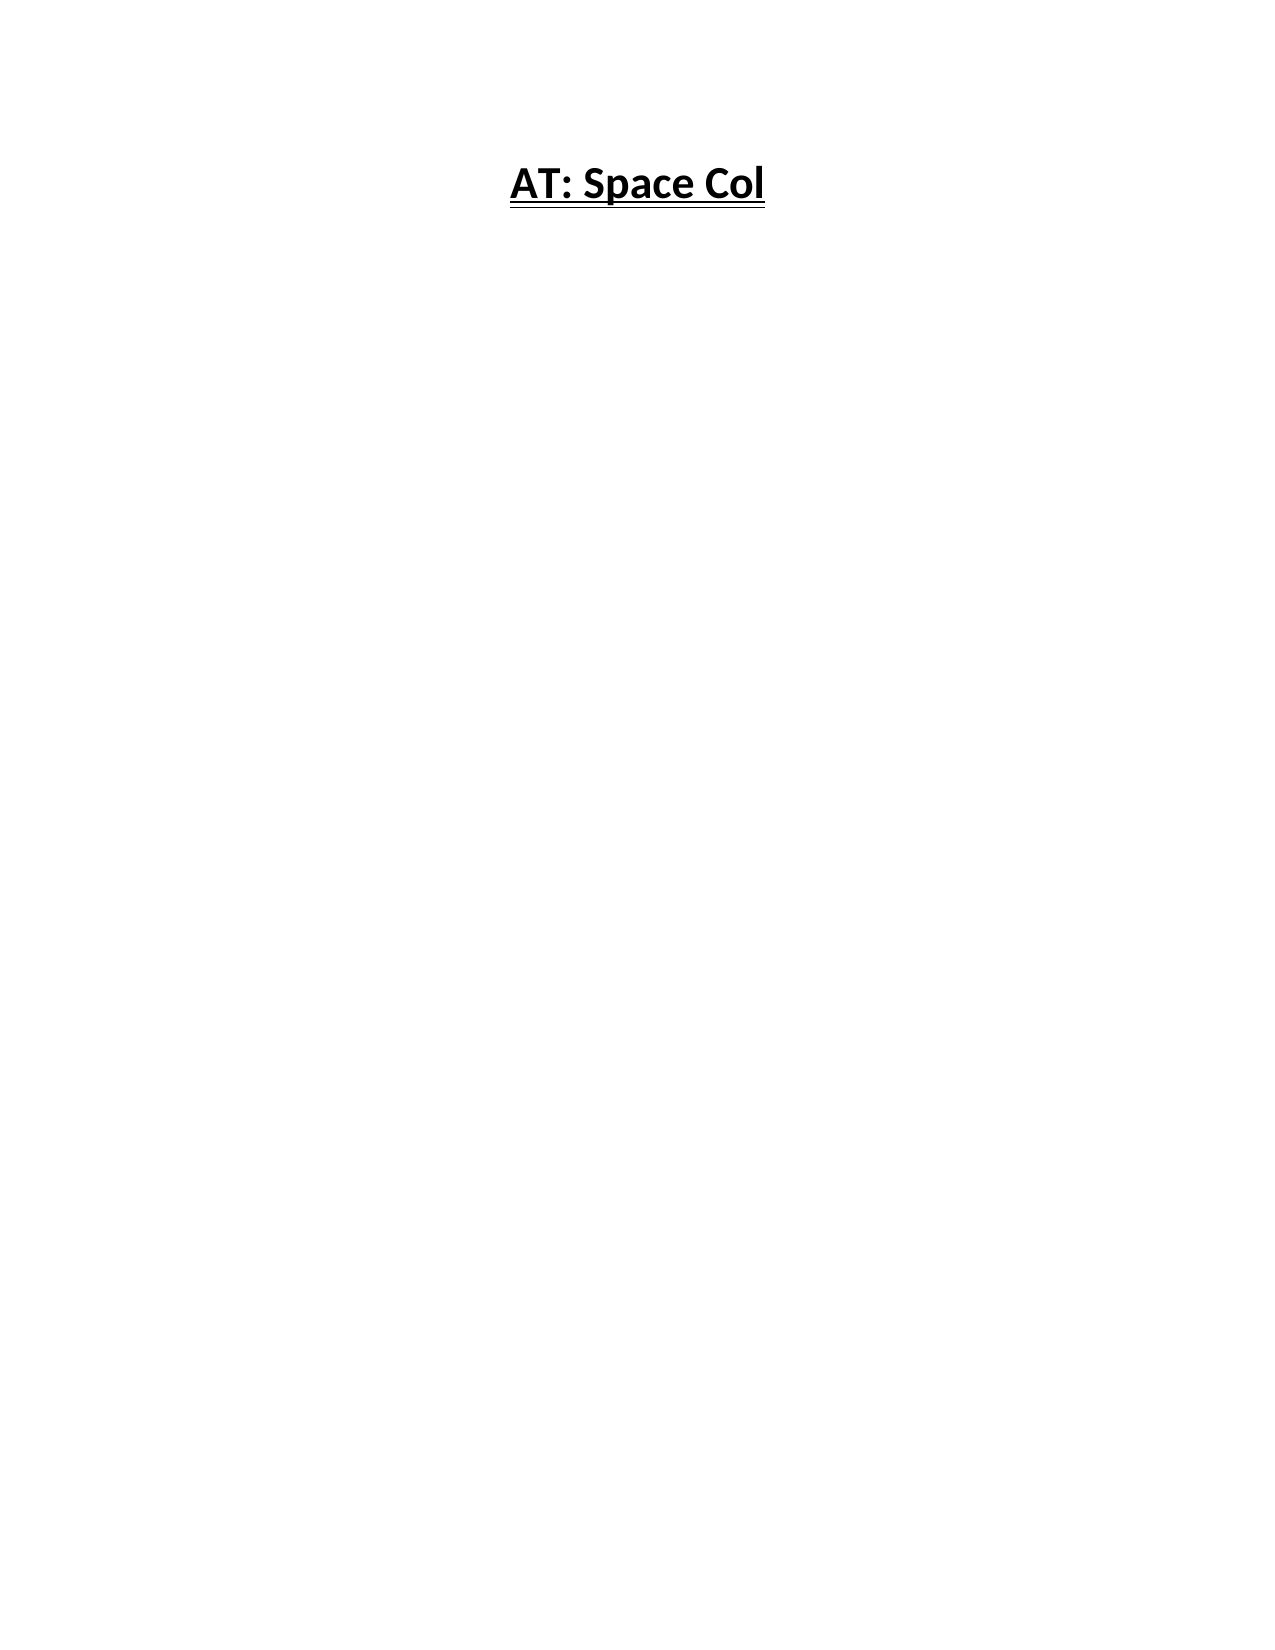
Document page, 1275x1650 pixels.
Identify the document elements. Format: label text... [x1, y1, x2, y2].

subtitle AT: Space Col [187, 154, 1087, 210]
